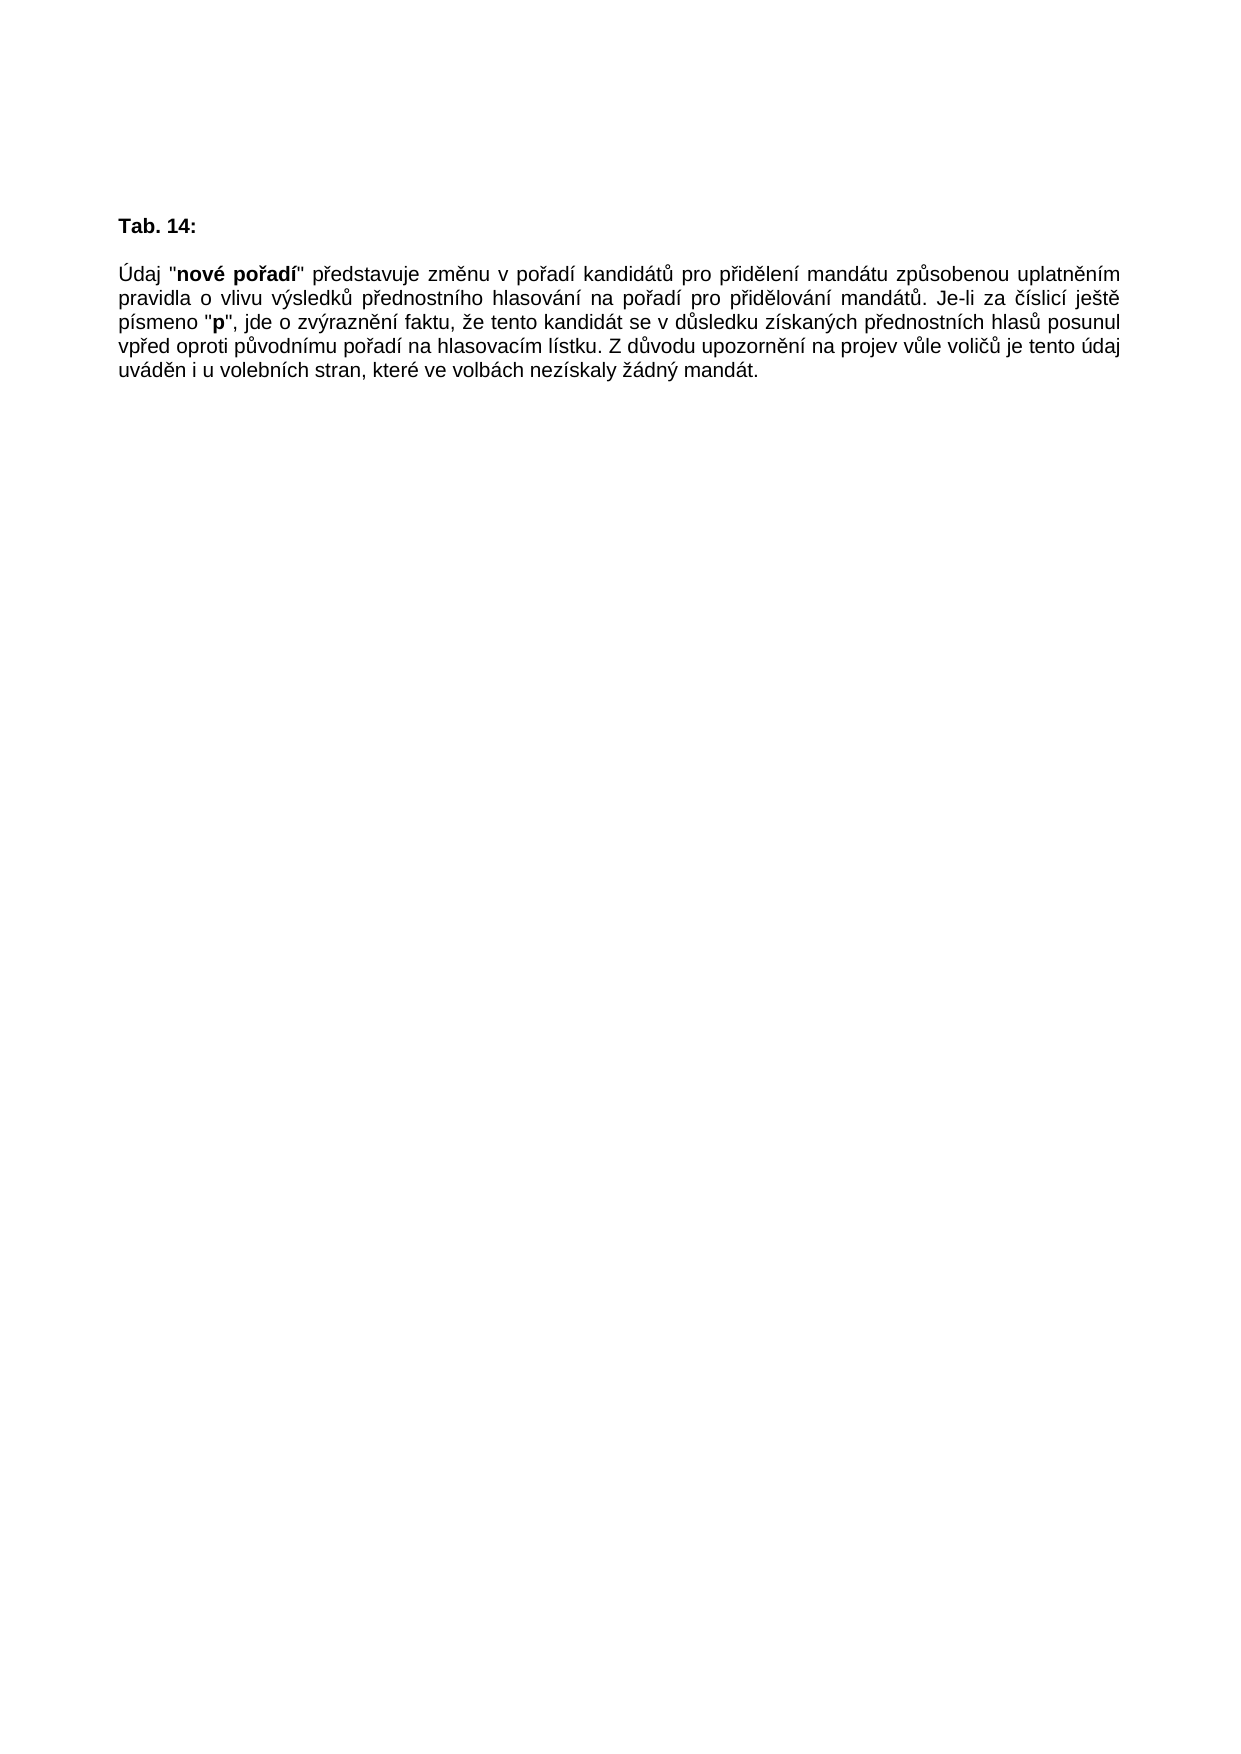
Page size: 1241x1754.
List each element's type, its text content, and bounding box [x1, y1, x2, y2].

text Tab. 14: [118, 214, 1122, 238]
text Údaj "nové pořadí" představuje změnu v pořadí kandidátů pro přidělení mandátu způsobenou uplatněním pravidla o vlivu výsledků přednostního hlasování na pořadí pro přidělování mandátů. Je-li za číslicí ještě písmeno "p", jde o zvýraznění faktu, že tento kandidát se v důsledku získaných přednostních hlasů posunul vpřed oproti původnímu pořadí na hlasovacím lístku. Z důvodu upozornění na projev vůle voličů je tento údaj uváděn i u volebních stran, které ve volbách nezískaly žádný mandát. [118, 262, 1122, 382]
